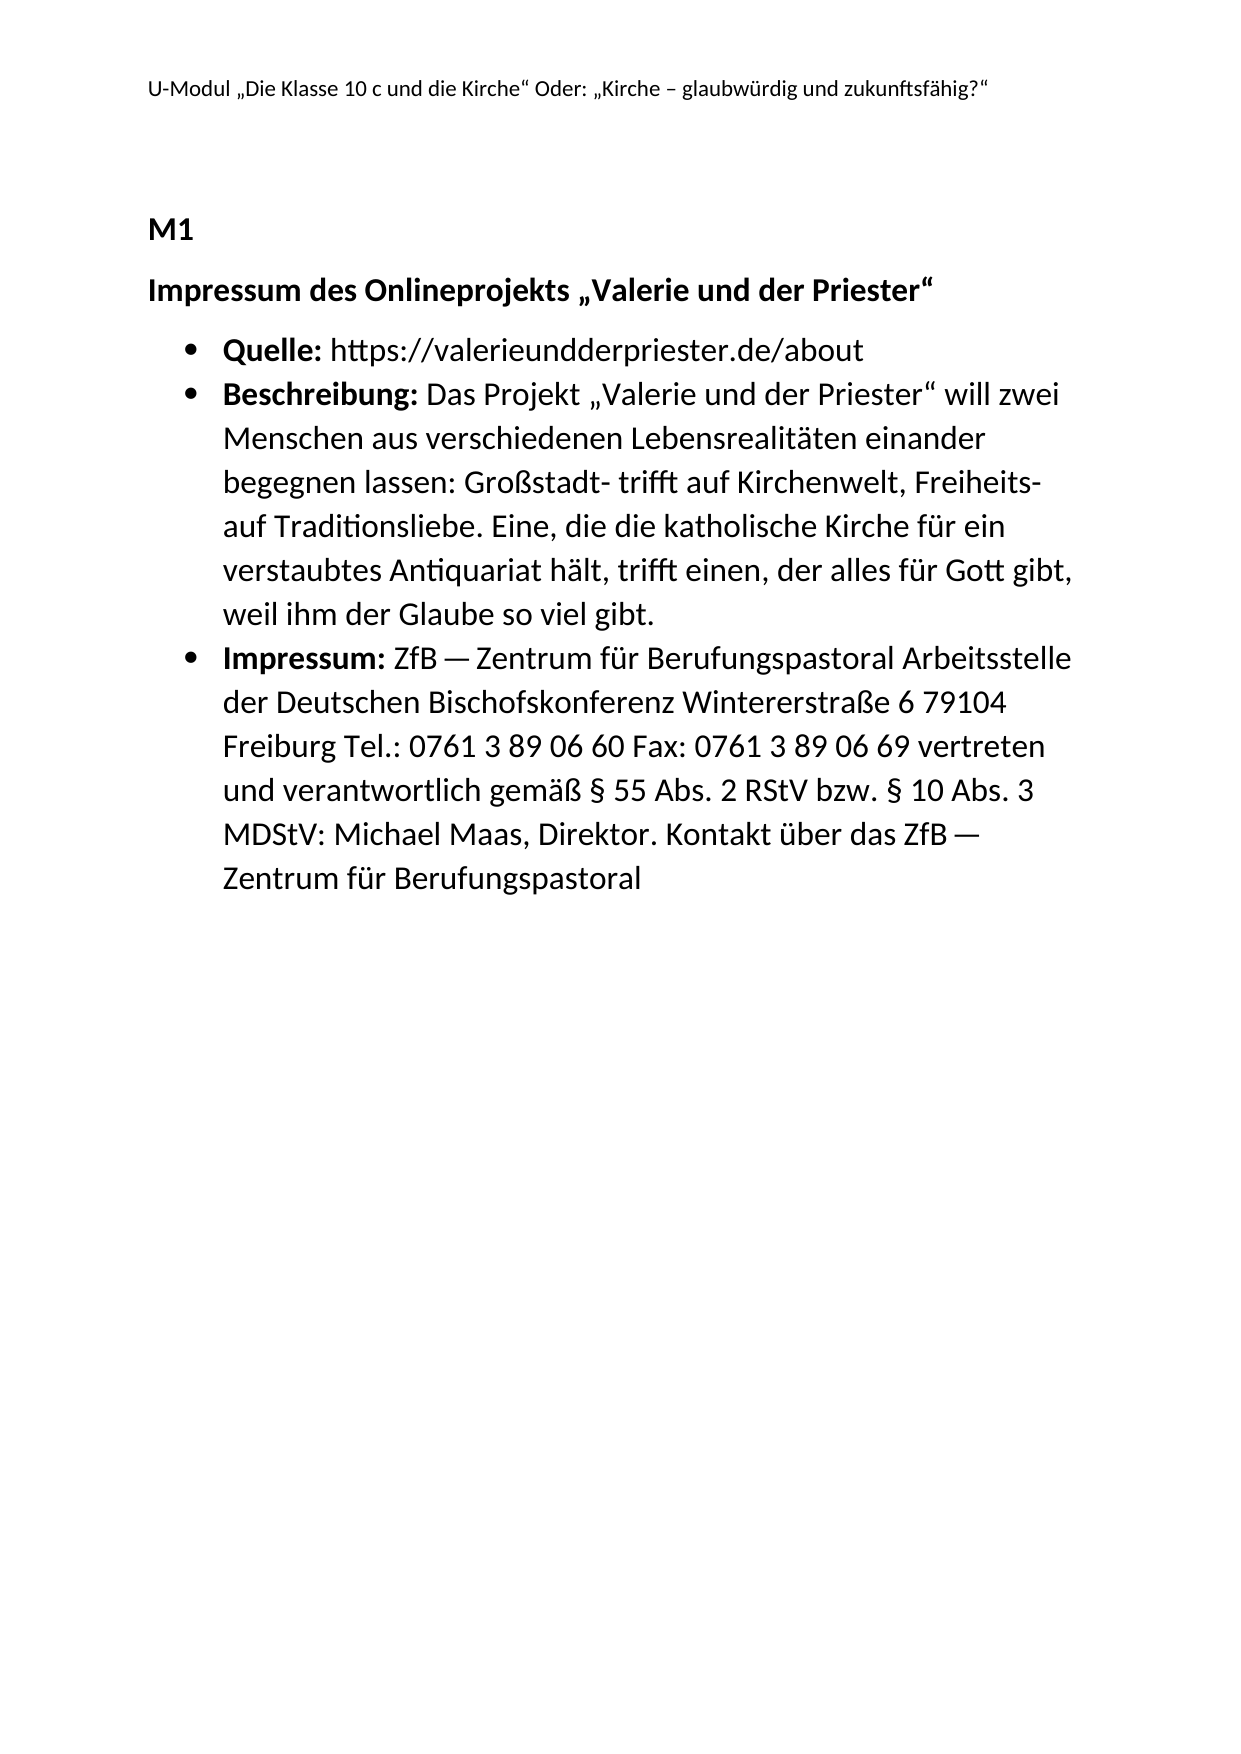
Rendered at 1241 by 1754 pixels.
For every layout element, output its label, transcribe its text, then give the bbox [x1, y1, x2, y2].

text Impressum des Onlineprojekts „Valerie und der Priester“ [148, 269, 1093, 309]
list Beschreibung: Das Projekt „Valerie und der Priester“ will zwei Menschen aus verschiedenen Lebensrealitäten einander begegnen lassen: Großstadt- trifft auf Kirchenwelt, Freiheits- auf Traditionsliebe. Eine, die die katholische Kirche für ein verstaubtes Antiquariat hält, trifft einen, der alles für Gott gibt, weil ihm der Glaube so viel gibt. [185, 373, 1093, 634]
text M1 [148, 208, 1093, 249]
list Quelle: https://valerieundderpriester.de/about [185, 329, 1093, 370]
list Impressum: ZfB — Zentrum für Berufungspastoral Arbeitsstelle der Deutschen Bischofskonferenz Wintererstraße 6 79104 Freiburg Tel.: 0761 3 89 06 60 Fax: 0761 3 89 06 69 vertreten und verantwortlich gemäß § 55 Abs. 2 RStV bzw. § 10 Abs. 3 MDStV: Michael Maas, Direktor. Kontakt über das ZfB — Zentrum für Berufungspastoral [185, 637, 1093, 898]
